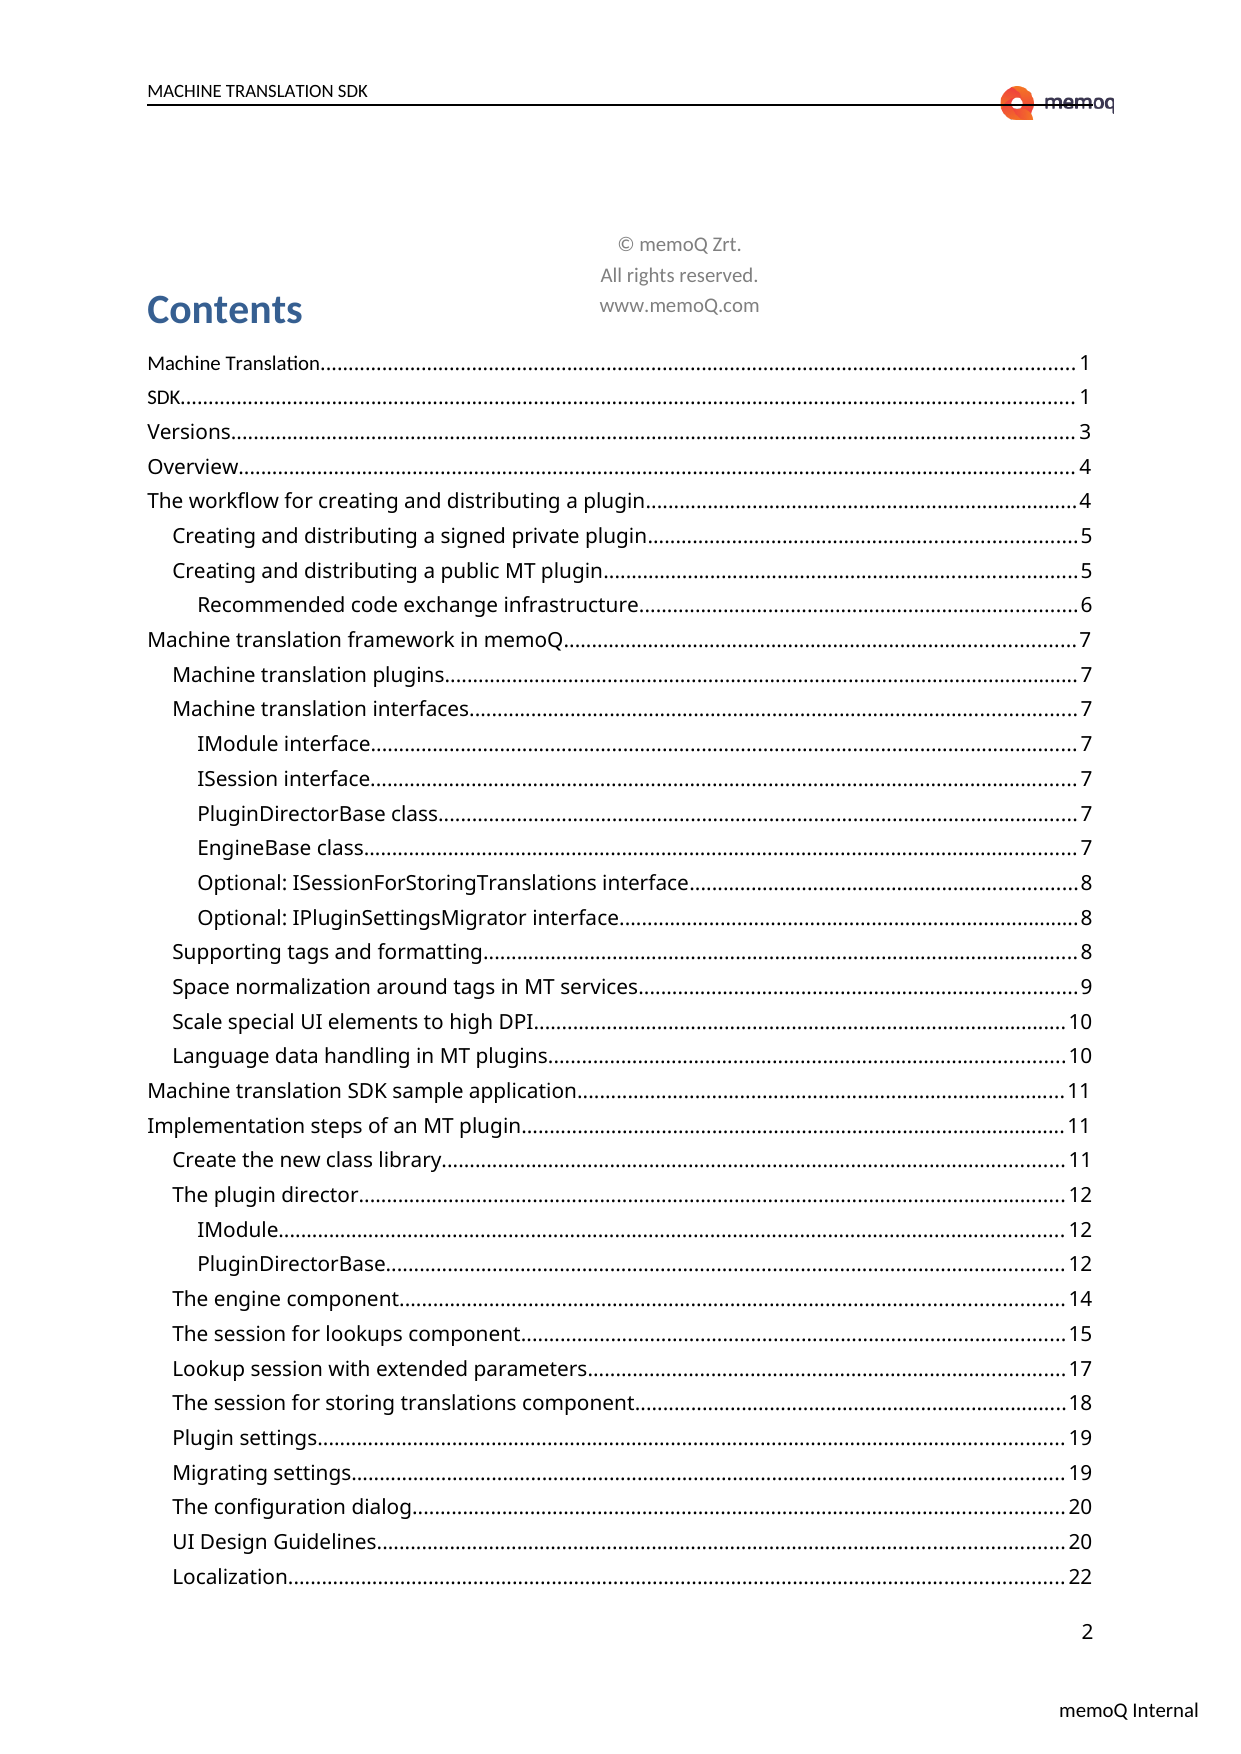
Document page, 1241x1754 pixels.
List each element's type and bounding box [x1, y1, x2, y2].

picture [1000, 86, 1114, 120]
